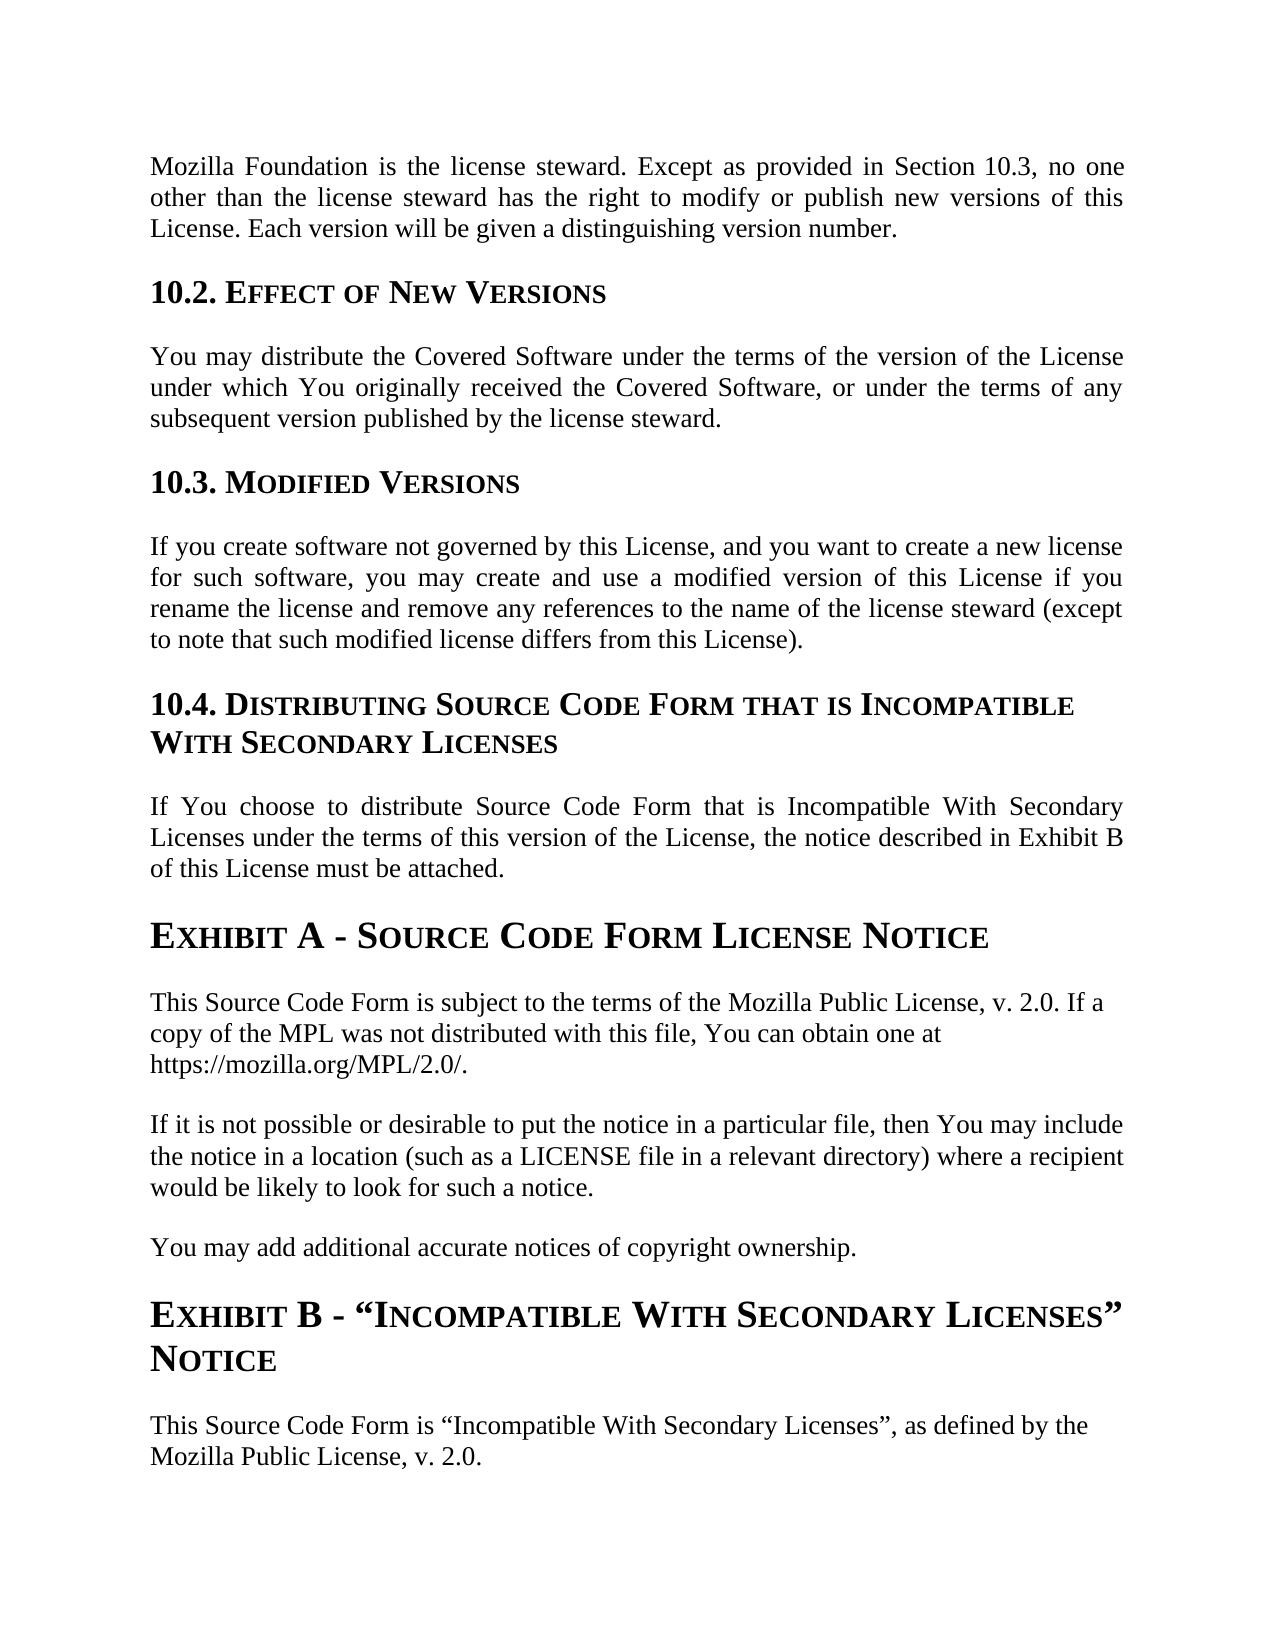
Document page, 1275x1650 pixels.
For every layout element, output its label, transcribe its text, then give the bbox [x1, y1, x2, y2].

text If You choose to distribute Source Code Form that is Incompatible With Secondary Licenses under the terms of this version of the License, the notice described in Exhibit B of this License must be attached. [150, 790, 1125, 883]
text 10.4. Distributing Source Code Form that is Incompatible With Secondary Licenses [150, 684, 1125, 761]
text This Source Code Form is “Incompatible With Secondary Licenses”, as defined by the Mozilla Public License, v. 2.0. [150, 1409, 1125, 1472]
text Exhibit B - “Incompatible With Secondary Licenses” Notice [150, 1291, 1125, 1380]
text This Source Code Form is subject to the terms of the Mozilla Public License, v. 2.0. If a copy of the MPL was not distributed with this file, You can obtain one at https://mozilla.org/MPL/2.0/. [150, 986, 1125, 1079]
text If it is not possible or desirable to put the notice in a particular file, then You may include the notice in a location (such as a LICENSE file in a relevant directory) where a recipient would be likely to look for such a notice. [150, 1108, 1125, 1202]
text If you create software not governed by this License, and you want to create a new license for such software, you may create and use a modified version of this License if you rename the license and remove any references to the name of the license steward (except to note that such modified license differs from this License). [150, 530, 1125, 655]
text 10.2. Effect of New Versions [150, 273, 1125, 311]
text Exhibit A - Source Code Form License Notice [150, 912, 1125, 957]
text 10.3. Modified Versions [150, 463, 1125, 501]
text You may distribute the Covered Software under the terms of the version of the License under which You originally received the Covered Software, or under the terms of any subsequent version published by the license steward. [150, 340, 1125, 433]
text Mozilla Foundation is the license steward. Except as provided in Section 10.3, no one other than the license steward has the right to modify or publish new versions of this License. Each version will be given a distinguishing version number. [150, 150, 1125, 243]
text You may add additional accurate notices of copyright ownership. [150, 1231, 1125, 1262]
